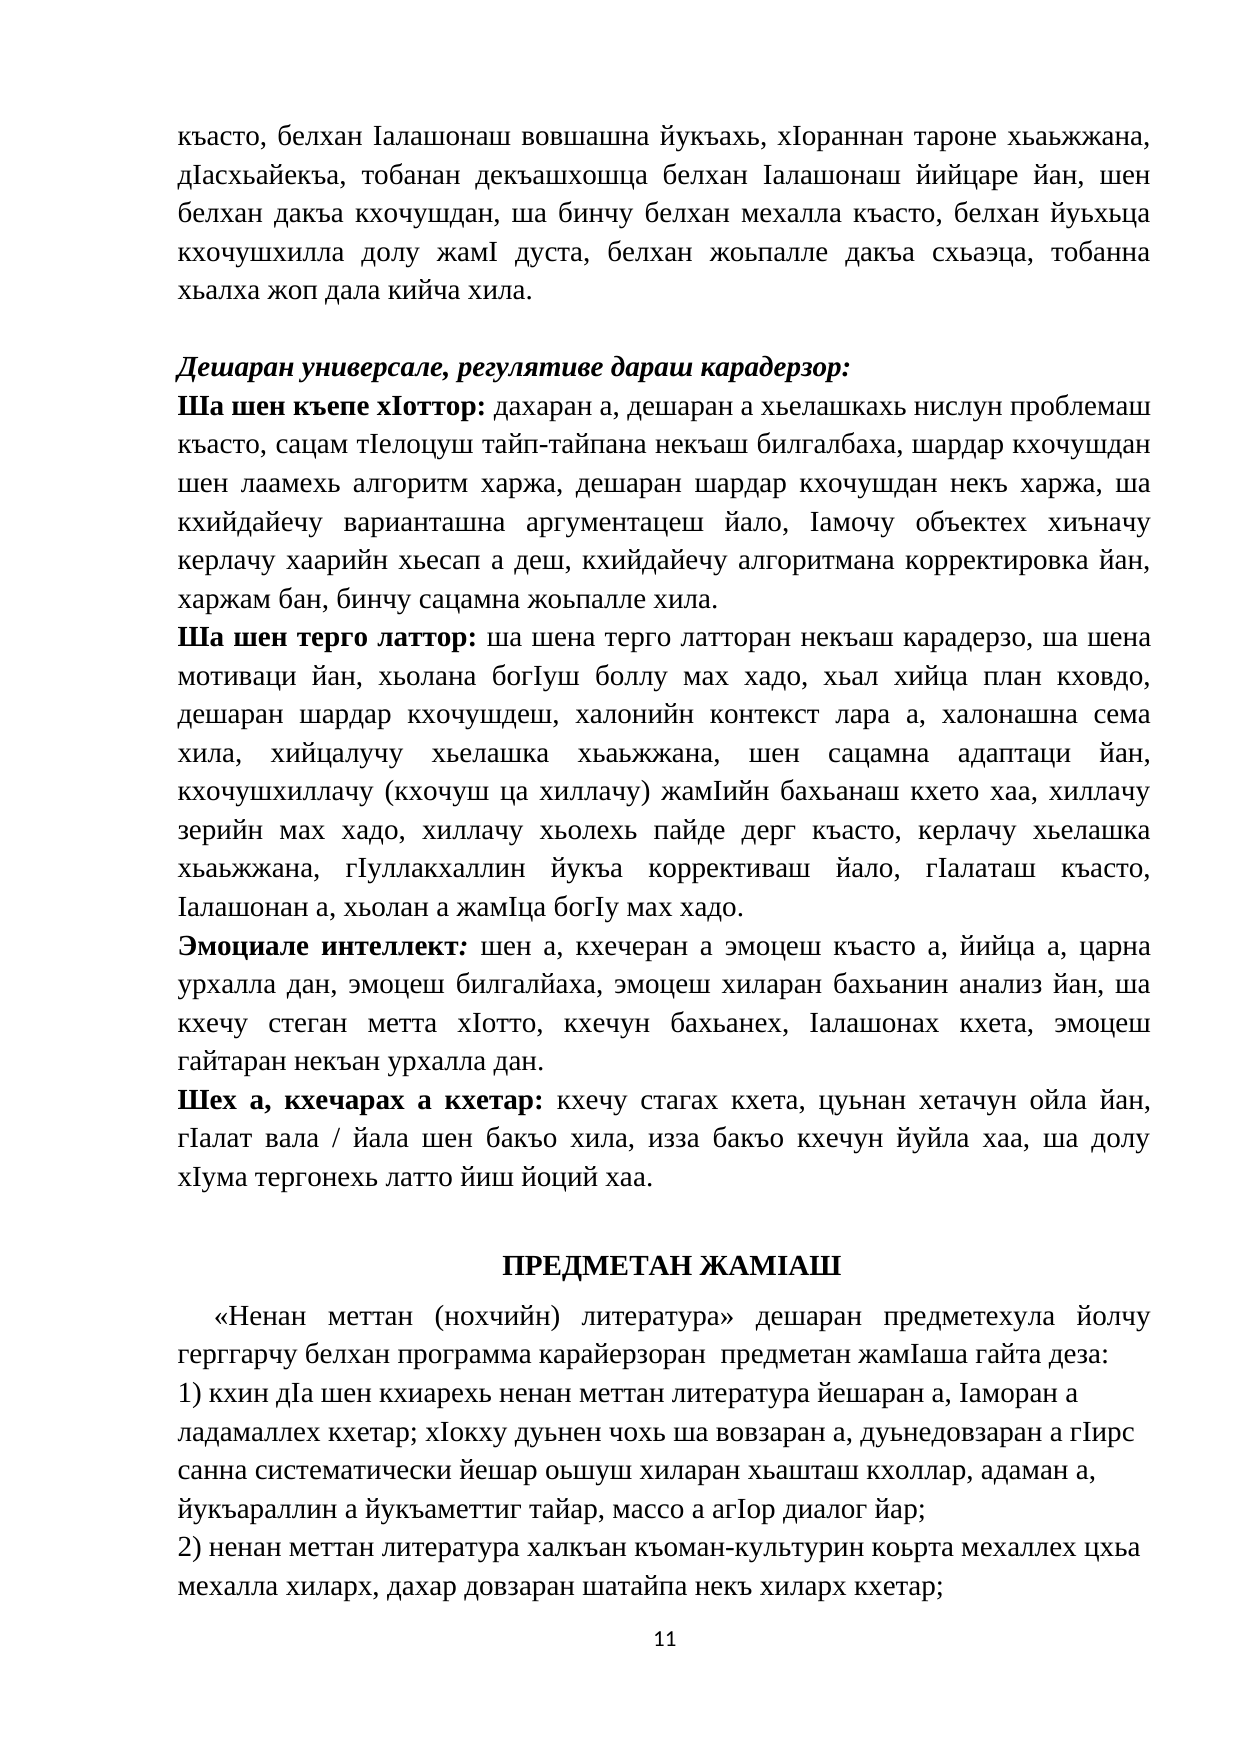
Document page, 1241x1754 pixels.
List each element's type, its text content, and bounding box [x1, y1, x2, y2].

text «Ненан меттан (нохчийн) литература» дешаран предметехула йолчу герггарчу белхан программа карайерзоран предметан жамIаша гайта деза: [177, 1298, 1152, 1370]
text Дешаран универсале, регулятиве дараш карадерзор: [177, 349, 1152, 383]
text Эмоциале интеллект: шен а, кхечеран а эмоцеш къасто а, йийца а, царна урхалла дан, эмоцеш билгалйаха, эмоцеш хиларан бахьанин анализ йан, ша кхечу стеган метта хӀотто, кхечун бахьанех, Ӏалашонах кхета, эмоцеш гайтаран некъан урхалла дан. [177, 928, 1152, 1077]
text Шех а, кхечарах а кхетар: кхечу стагах кхета, цуьнан хетачун ойла йан, гӀалат вала / йала шен бакъо хила, изза бакъо кхечун йуйла хаа, ша долу хӀума тергонехь латто йиш йоций хаа. [177, 1082, 1152, 1192]
text ПРЕДМЕТАН ЖАМӀАШ [177, 1248, 1152, 1281]
text Ша шен къепе хӀоттор: дахаран а, дешаран а хьелашкахь нислун проблемаш къасто, сацам тӀелоцуш тайп-тайпана некъаш билгалбаха, шардар кхочушдан шен лаамехь алгоритм харжа, дешаран шардар кхочушдан некъ харжа, ша кхийдайечу варианташна аргументацеш йало, Ӏамочу объектех хиъначу керлачу хаарийн хьесап а деш, кхийдайечу алгоритмана корректировка йан, харжам бан, бинчу сацамна жоьпалле хила. [177, 388, 1152, 614]
text 2) ненан меттан литература халкъан къоман-культурин коьрта мехаллех цхьа мехалла хиларх, дахар довзаран шатайпа некъ хиларх кхетар; [177, 1529, 1152, 1601]
text 1) кхин дIа шен кхиарехь ненан меттан литература йешаран а, Iаморан а ладамаллех кхетар; хIокху дуьнен чохь ша вовзаран а, дуьнедовзаран а гIирс санна систематически йешар оьшуш хиларан хьашташ кхоллар, адаман а, йукъараллин а йукъаметтиг тайар, массо а агIор диалог йар; [177, 1375, 1152, 1524]
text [177, 118, 1152, 306]
text Ша шен терго латтор: ша шена терго латторан некъаш карадерзо, ша шена мотиваци йан, хьолана богӀуш боллу мах хадо, хьал хийца план кховдо, дешаран шардар кхочушдеш, халонийн контекст лара а, халонашна сема хила, хийцалучу хьелашка хьаьжжана, шен сацамна адаптаци йан, кхочушхиллачу (кхочуш ца хиллачу) жамӀийн бахьанаш кхето хаа, хиллачу зерийн мах хадо, хиллачу хьолехь пайде дерг къасто, керлачу хьелашка хьаьжжана, гӀуллакхаллин йукъа коррективаш йало, гӀалаташ къасто, Ӏалашонан а, хьолан а жамӀца богӀу мах хадо. [177, 619, 1152, 923]
